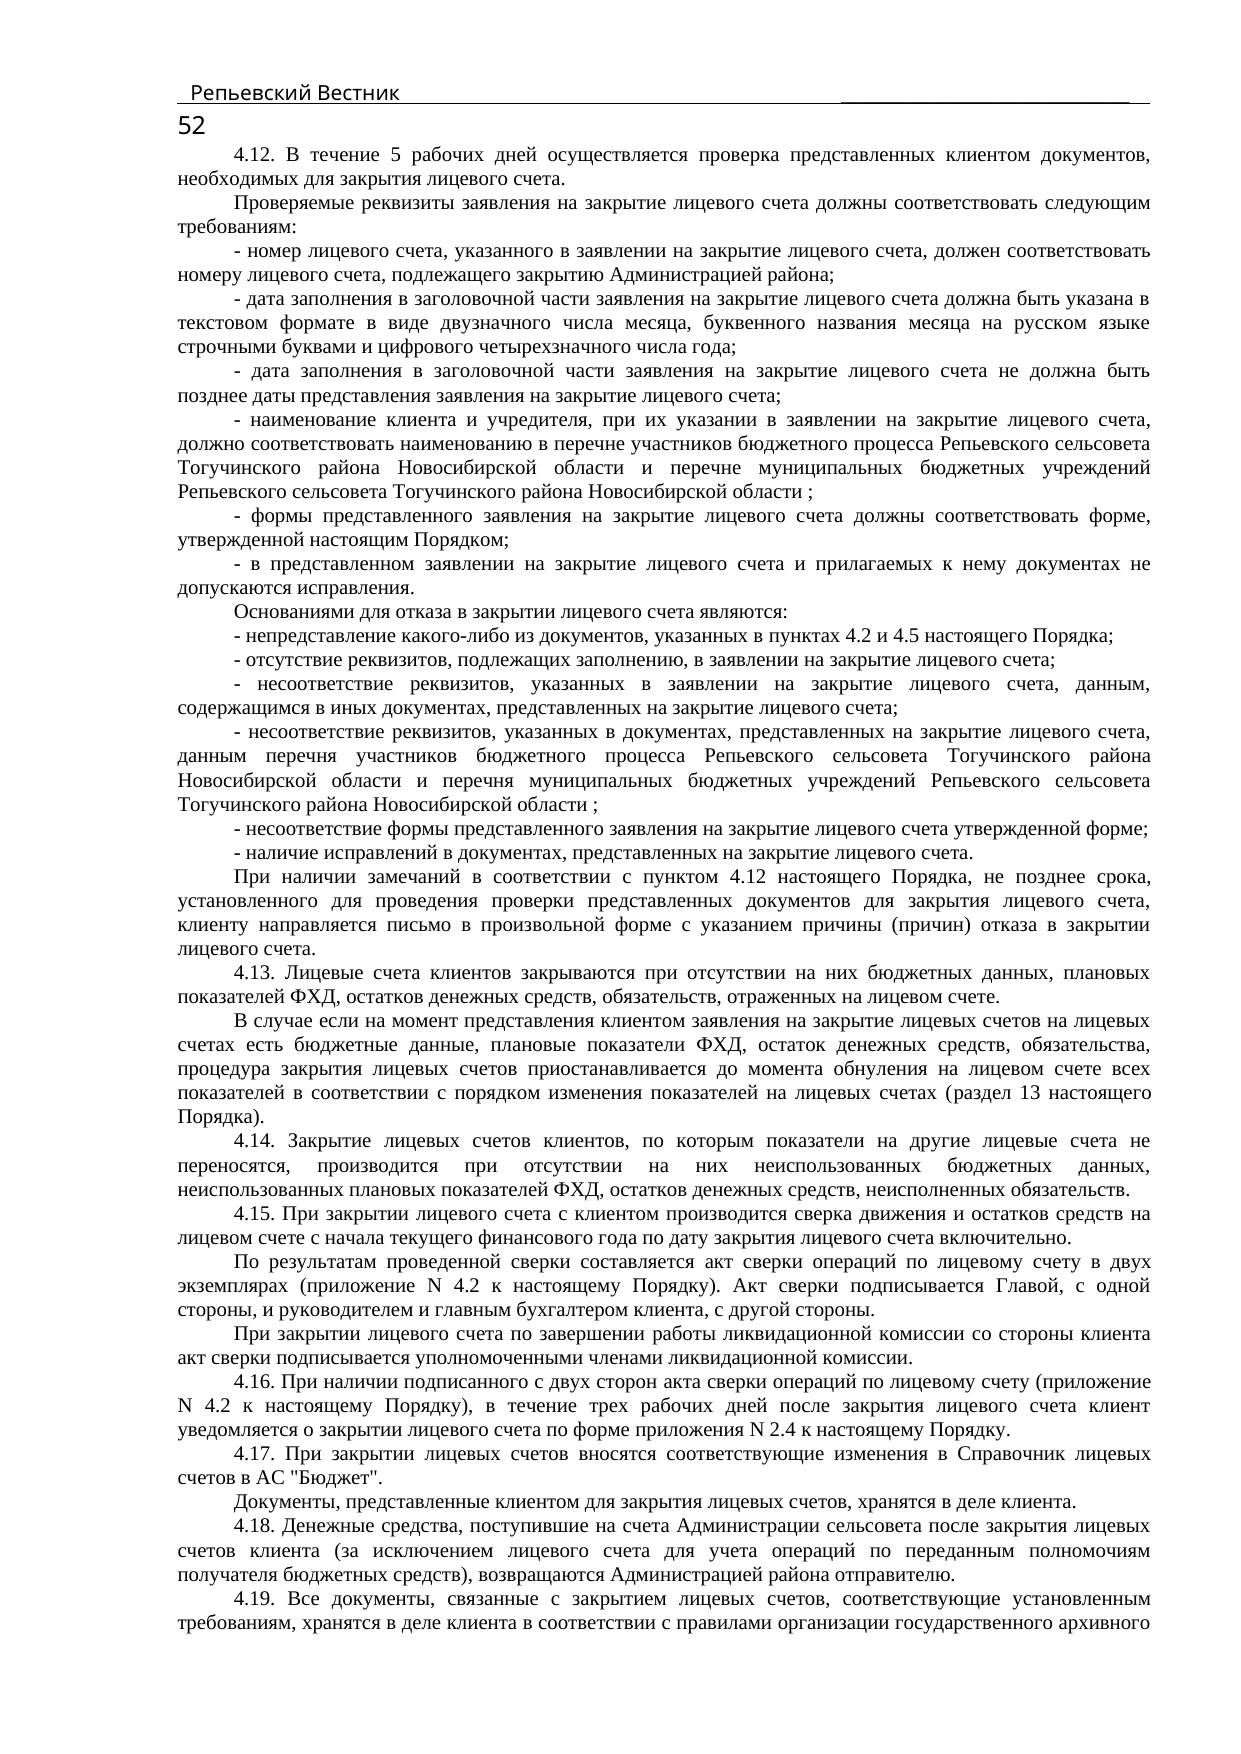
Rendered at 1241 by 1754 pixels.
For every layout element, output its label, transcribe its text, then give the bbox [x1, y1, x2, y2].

text 4.14. Закрытие лицевых счетов клиентов, по которым показатели на другие лицевые счета не переносятся, производится при отсутствии на них неиспользованных бюджетных данных, неиспользованных плановых показателей ФХД, остатков денежных средств, неисполненных обязательств. [177, 1128, 1152, 1201]
text - несоответствие реквизитов, указанных в документах, представленных на закрытие лицевого счета, данным перечня участников бюджетного процесса Репьевского сельсовета Тогучинского района Новосибирской области и перечня муниципальных бюджетных учреждений Репьевского сельсовета Тогучинского района Новосибирской области ; [177, 719, 1152, 816]
text - номер лицевого счета, указанного в заявлении на закрытие лицевого счета, должен соответствовать номеру лицевого счета, подлежащего закрытию Администрацией района; [177, 238, 1152, 286]
text 4.15. При закрытии лицевого счета с клиентом производится сверка движения и остатков средств на лицевом счете с начала текущего финансового года по дату закрытия лицевого счета включительно. [177, 1201, 1152, 1249]
text 4.18. Денежные средства, поступившие на счета Администрации сельсовета после закрытия лицевых счетов клиента (за исключением лицевого счета для учета операций по переданным полномочиям получателя бюджетных средств), возвращаются Администрацией района отправителю. [177, 1513, 1152, 1586]
text 4.12. В течение 5 рабочих дней осуществляется проверка представленных клиентом документов, необходимых для закрытия лицевого счета. [177, 142, 1152, 190]
text - несоответствие реквизитов, указанных в заявлении на закрытие лицевого счета, данным, содержащимся в иных документах, представленных на закрытие лицевого счета; [177, 671, 1152, 719]
text - наличие исправлений в документах, представленных на закрытие лицевого счета. [177, 840, 1152, 864]
text По результатам проведенной сверки составляется акт сверки операций по лицевому счету в двух экземплярах (приложение N 4.2 к настоящему Порядку). Акт сверки подписывается Главой, с одной стороны, и руководителем и главным бухгалтером клиента, с другой стороны. [177, 1249, 1152, 1321]
text 4.13. Лицевые счета клиентов закрываются при отсутствии на них бюджетных данных, плановых показателей ФХД, остатков денежных средств, обязательств, отраженных на лицевом счете. [177, 960, 1152, 1008]
text Основаниями для отказа в закрытии лицевого счета являются: [177, 599, 1152, 623]
text Проверяемые реквизиты заявления на закрытие лицевого счета должны соответствовать следующим требованиям: [177, 190, 1152, 238]
text - несоответствие формы представленного заявления на закрытие лицевого счета утвержденной форме; [177, 816, 1152, 840]
text - в представленном заявлении на закрытие лицевого счета и прилагаемых к нему документах не допускаются исправления. [177, 551, 1152, 599]
text 4.16. При наличии подписанного с двух сторон акта сверки операций по лицевому счету (приложение N 4.2 к настоящему Порядку), в течение трех рабочих дней после закрытия лицевого счета клиент уведомляется о закрытии лицевого счета по форме приложения N 2.4 к настоящему Порядку. [177, 1369, 1152, 1441]
text - непредставление какого-либо из документов, указанных в пунктах 4.2 и 4.5 настоящего Порядка; [177, 623, 1152, 647]
text Документы, представленные клиентом для закрытия лицевых счетов, хранятся в деле клиента. [177, 1489, 1152, 1513]
text 4.17. При закрытии лицевых счетов вносятся соответствующие изменения в Справочник лицевых счетов в АС "Бюджет". [177, 1441, 1152, 1489]
text В случае если на момент представления клиентом заявления на закрытие лицевых счетов на лицевых счетах есть бюджетные данные, плановые показатели ФХД, остаток денежных средств, обязательства, процедура закрытия лицевых счетов приостанавливается до момента обнуления на лицевом счете всех показателей в соответствии с порядком изменения показателей на лицевых счетах (раздел 13 настоящего Порядка). [177, 1008, 1152, 1128]
text - отсутствие реквизитов, подлежащих заполнению, в заявлении на закрытие лицевого счета; [177, 647, 1152, 671]
text - дата заполнения в заголовочной части заявления на закрытие лицевого счета не должна быть позднее даты представления заявления на закрытие лицевого счета; [177, 358, 1152, 407]
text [177, 1586, 1152, 1634]
text При закрытии лицевого счета по завершении работы ликвидационной комиссии со стороны клиента акт сверки подписывается уполномоченными членами ликвидационной комиссии. [177, 1321, 1152, 1369]
text - дата заполнения в заголовочной части заявления на закрытие лицевого счета должна быть указана в текстовом формате в виде двузначного числа месяца, буквенного названия месяца на русском языке строчными буквами и цифрового четырехзначного числа года; [177, 286, 1152, 358]
text - формы представленного заявления на закрытие лицевого счета должны соответствовать форме, утвержденной настоящим Порядком; [177, 503, 1152, 551]
text - наименование клиента и учредителя, при их указании в заявлении на закрытие лицевого счета, должно соответствовать наименованию в перечне участников бюджетного процесса Репьевского сельсовета Тогучинского района Новосибирской области и перечне муниципальных бюджетных учреждений Репьевского сельсовета Тогучинского района Новосибирской области ; [177, 407, 1152, 503]
text При наличии замечаний в соответствии с пунктом 4.12 настоящего Порядка, не позднее срока, установленного для проведения проверки представленных документов для закрытия лицевого счета, клиенту направляется письмо в произвольной форме с указанием причины (причин) отказа в закрытии лицевого счета. [177, 864, 1152, 960]
